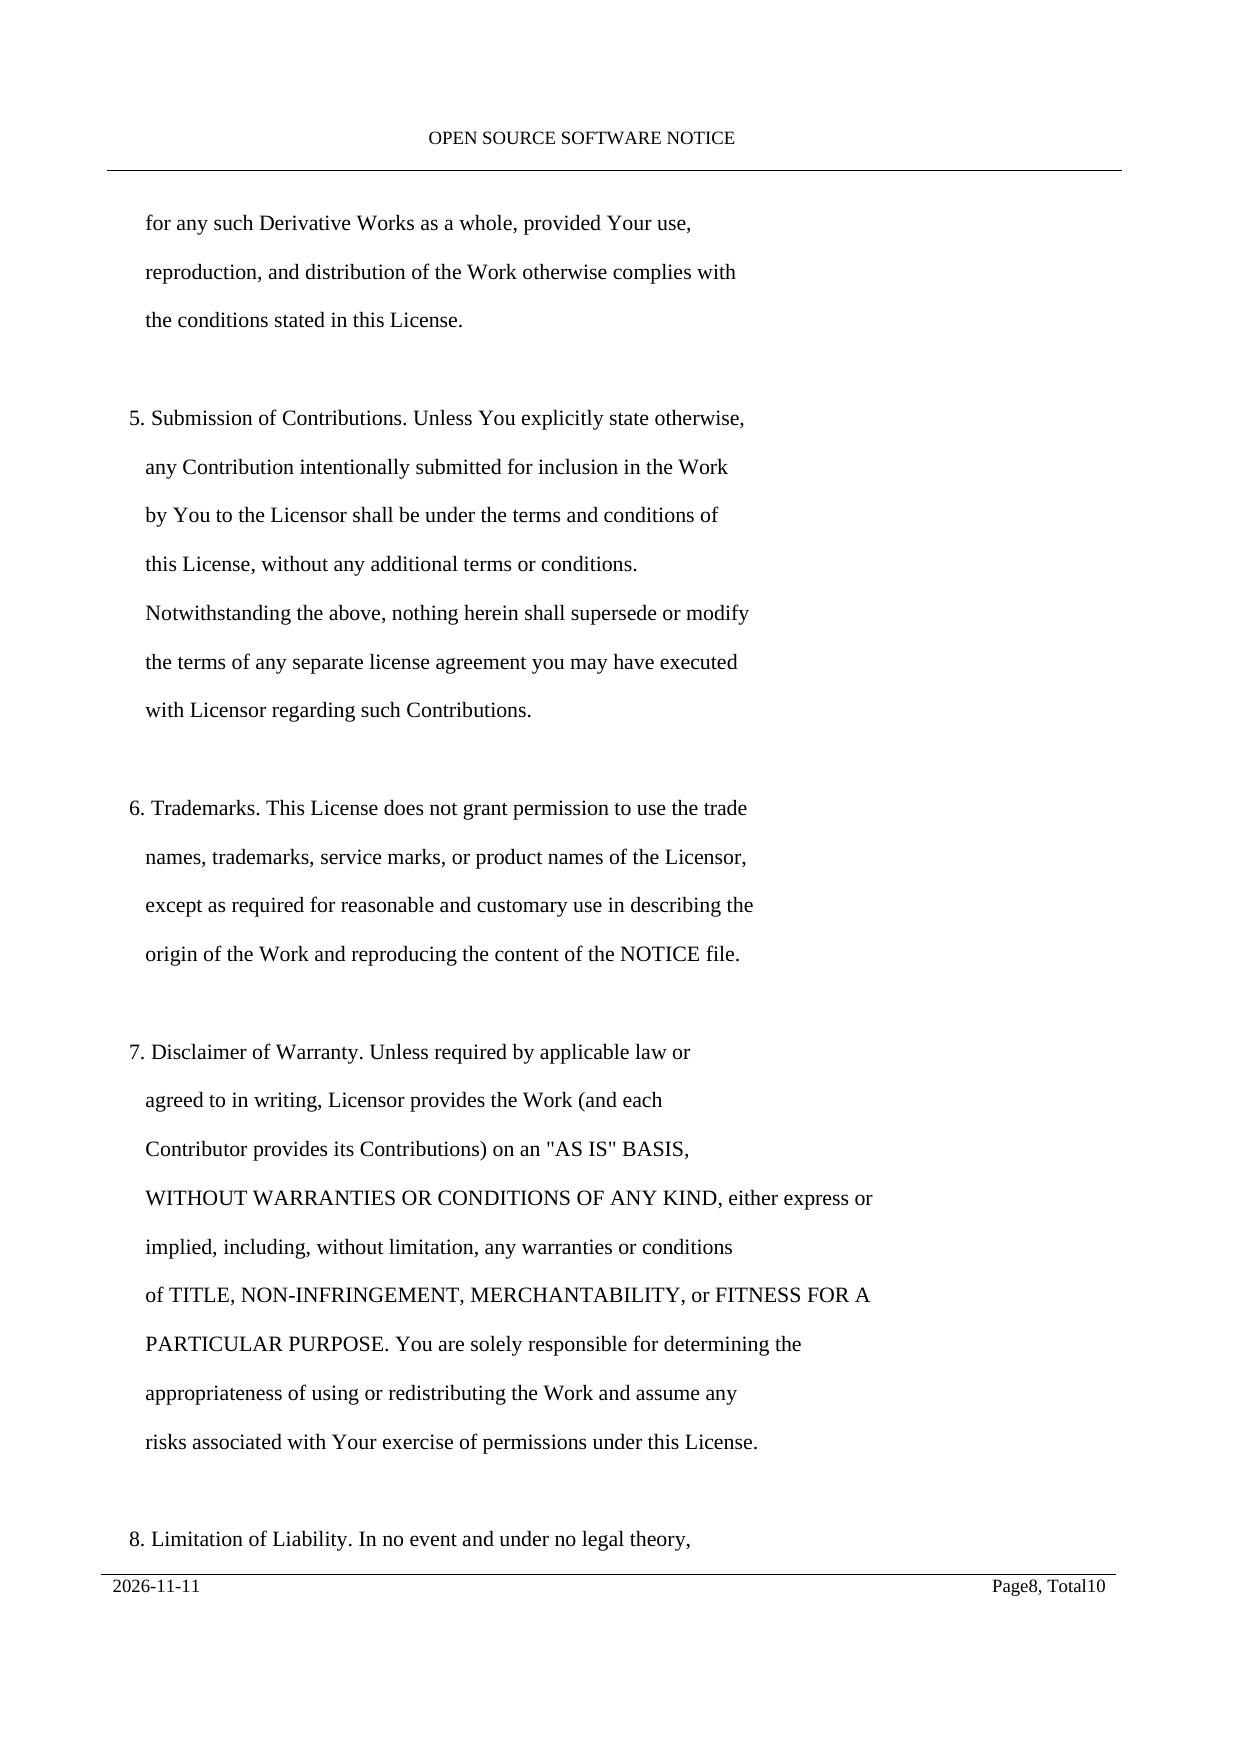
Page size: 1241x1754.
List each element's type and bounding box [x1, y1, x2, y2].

text [112, 206, 1128, 1555]
